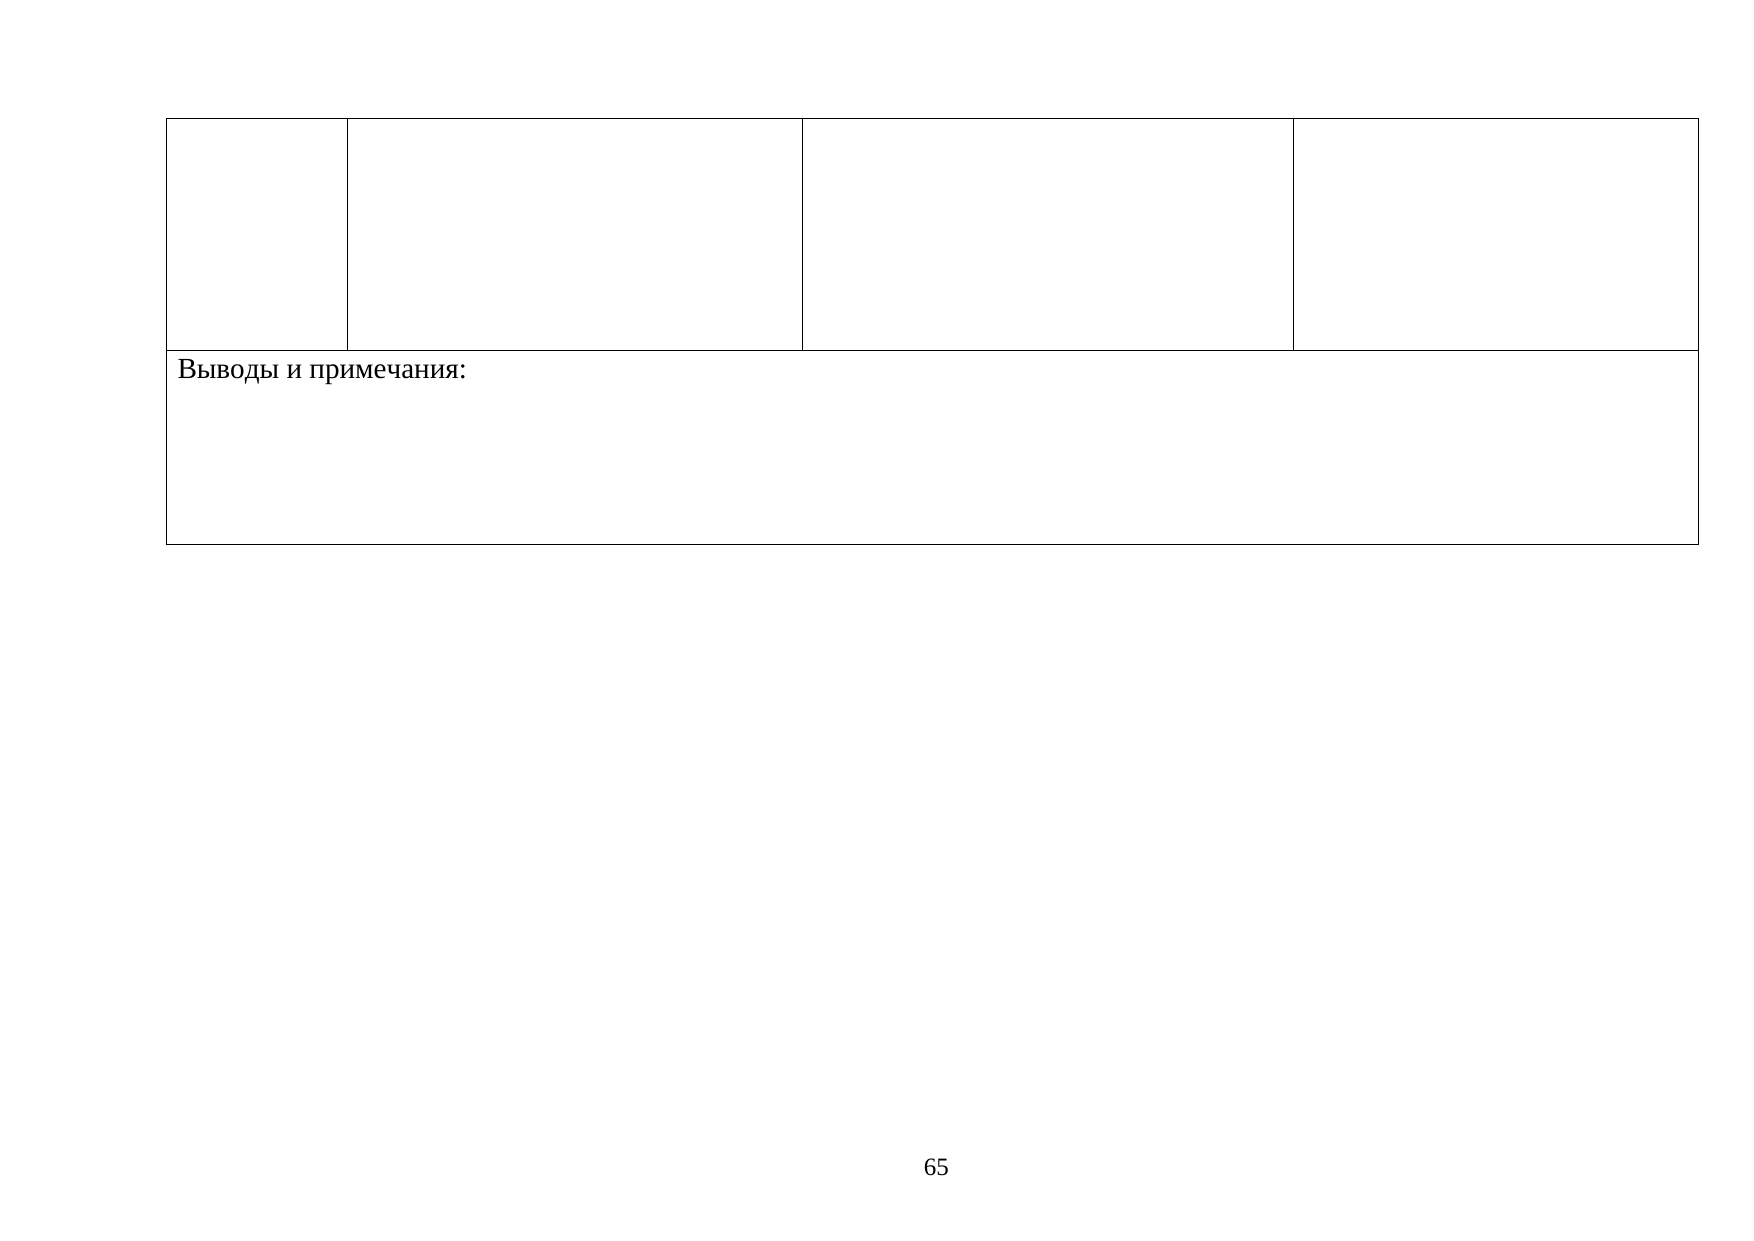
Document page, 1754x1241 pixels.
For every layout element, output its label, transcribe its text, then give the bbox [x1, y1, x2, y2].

table_cell [167, 119, 347, 350]
table_cell Выводы и примечания: [167, 351, 1698, 544]
table_cell [803, 119, 1293, 350]
table_cell [1294, 119, 1698, 350]
table_cell [348, 119, 802, 350]
